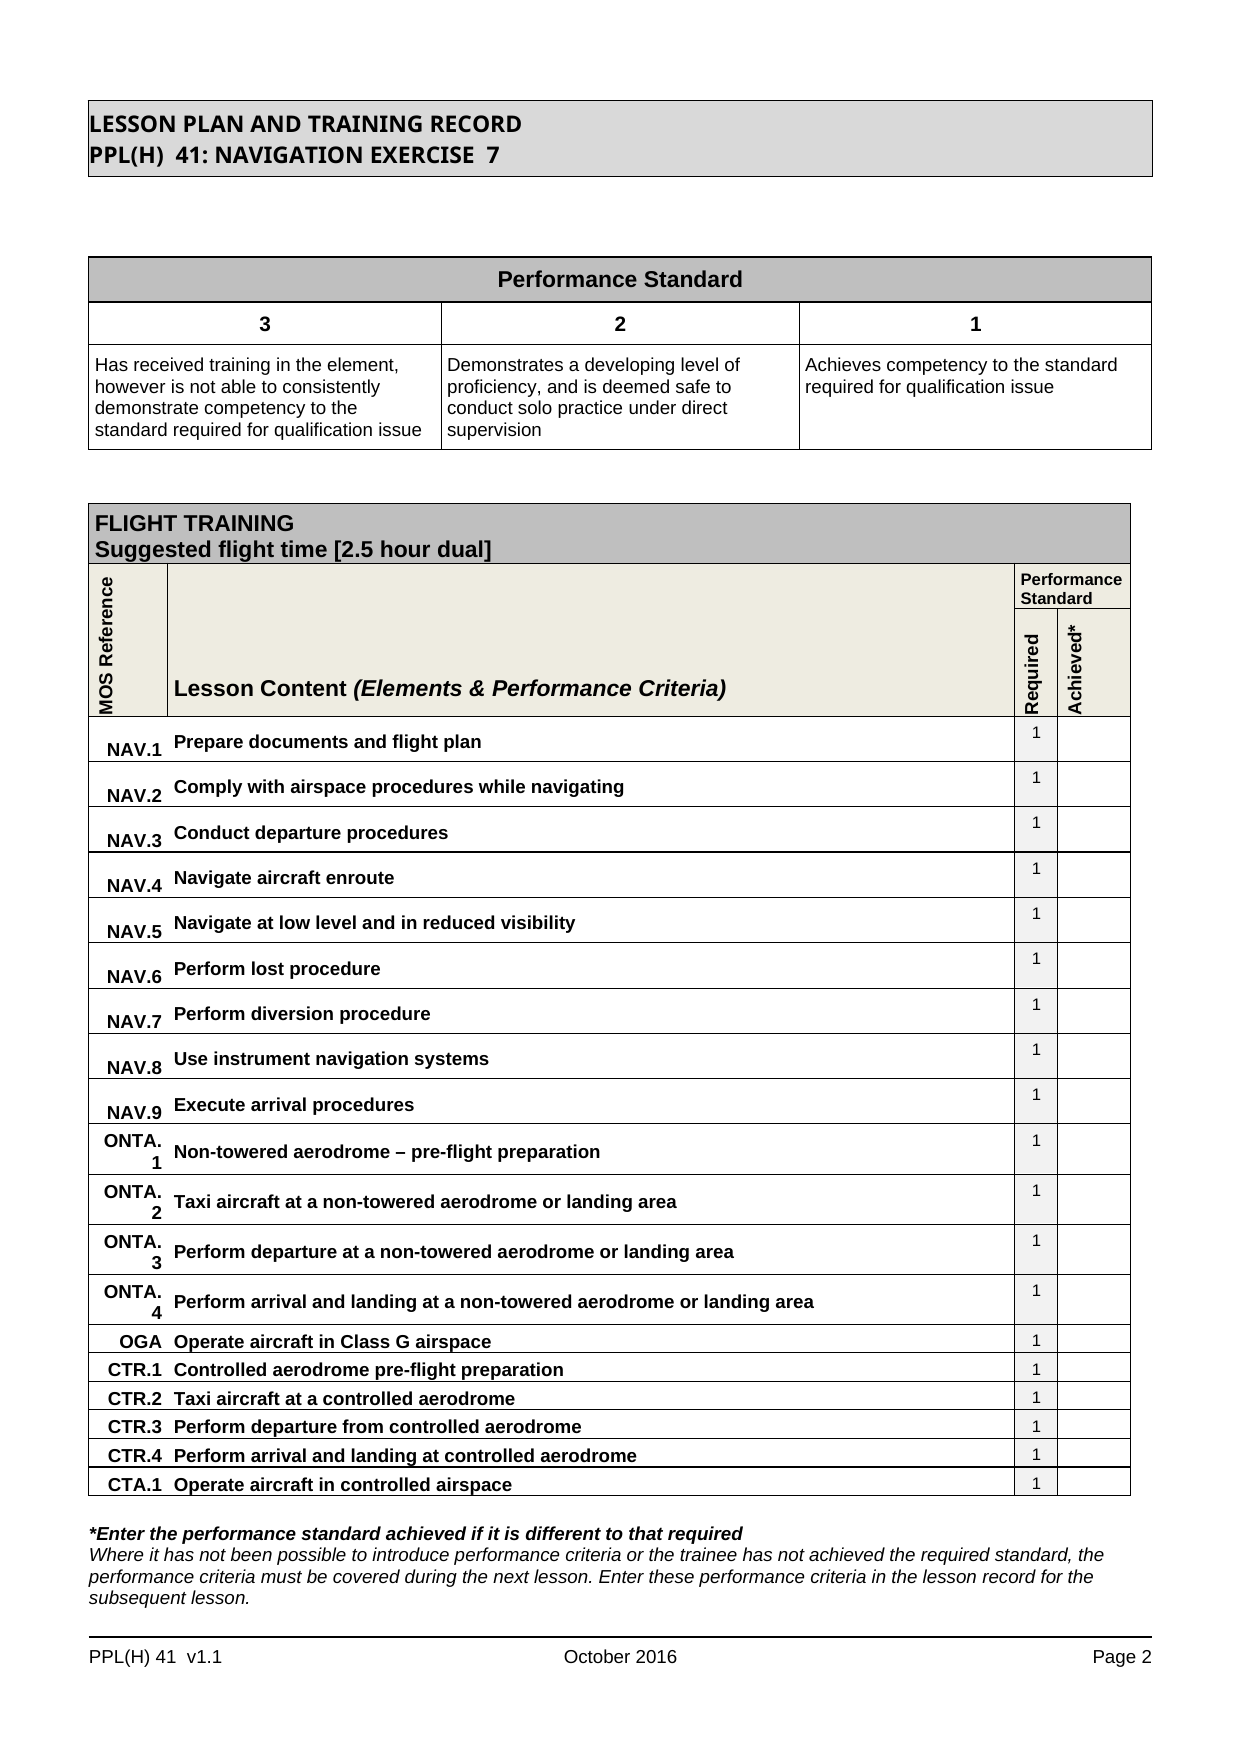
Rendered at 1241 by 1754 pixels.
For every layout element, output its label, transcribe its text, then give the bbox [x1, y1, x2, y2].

table_cell CTR.2 [89, 1382, 168, 1409]
table_cell [1058, 762, 1130, 806]
table_cell [1058, 989, 1130, 1033]
table_cell 1 [1015, 1325, 1057, 1352]
table_cell OGA [89, 1325, 168, 1352]
table_cell Perform departure from controlled aerodrome [168, 1410, 1014, 1438]
table_cell [1058, 1468, 1130, 1495]
table_cell 1 [1015, 898, 1057, 942]
table_cell 1 [1015, 1225, 1057, 1274]
text *Enter the performance standard achieved if it is different to that required [89, 1522, 1152, 1544]
table_cell 1 [1015, 1124, 1057, 1173]
table_cell 1 [1015, 1353, 1057, 1381]
table_cell NAV.7 [89, 989, 168, 1033]
table_header Performance Standard [89, 258, 1151, 301]
table_cell Perform arrival and landing at a non-towered aerodrome or landing area [168, 1275, 1014, 1324]
table_cell NAV.3 [89, 807, 168, 851]
table_cell [1058, 1410, 1130, 1438]
table_cell NAV.2 [89, 762, 168, 806]
table_cell CTR.1 [89, 1353, 168, 1381]
table_cell Performance Standard [1015, 564, 1130, 608]
table_cell [1058, 1275, 1130, 1324]
table_cell ONTA.3 [89, 1225, 168, 1274]
table_cell Taxi aircraft at a non-towered aerodrome or landing area [168, 1175, 1014, 1223]
table_cell 1 [1015, 1468, 1057, 1495]
table_cell [1058, 1124, 1130, 1173]
table_cell [1058, 1439, 1130, 1466]
table_cell Taxi aircraft at a controlled aerodrome [168, 1382, 1014, 1409]
table_cell Achieves competency to the standard required for qualification issue [800, 345, 1151, 449]
table_cell Operate aircraft in Class G airspace [168, 1325, 1014, 1352]
table_cell [1058, 1325, 1130, 1352]
table_cell ONTA.1 [89, 1124, 168, 1173]
table_cell Operate aircraft in controlled airspace [168, 1468, 1014, 1495]
table_cell Required [1015, 609, 1057, 716]
table_cell Navigate aircraft enroute [168, 853, 1014, 897]
table_cell CTR.4 [89, 1439, 168, 1466]
table_cell 1 [1015, 762, 1057, 806]
table_cell Navigate at low level and in reduced visibility [168, 898, 1014, 942]
table_cell Controlled aerodrome pre-flight preparation [168, 1353, 1014, 1381]
table_cell 1 [1015, 1382, 1057, 1409]
table_cell 1 [1015, 717, 1057, 761]
table_cell Use instrument navigation systems [168, 1034, 1014, 1078]
table_cell CTA.1 [89, 1468, 168, 1495]
table_cell [1058, 1225, 1130, 1274]
table_cell MOS Reference [89, 564, 167, 716]
table_cell [1058, 853, 1130, 897]
table_cell 1 [1015, 989, 1057, 1033]
table_cell 1 [1015, 1175, 1057, 1223]
table_cell [1058, 807, 1130, 851]
table_cell Lesson Content (Elements & Performance Criteria) [168, 564, 1014, 716]
table_cell ONTA.2 [89, 1175, 168, 1223]
table_cell 1 [1015, 1275, 1057, 1324]
table_cell CTR.3 [89, 1410, 168, 1438]
table_cell ONTA.4 [89, 1275, 168, 1324]
table_cell Prepare documents and flight plan [168, 717, 1014, 761]
table_cell NAV.6 [89, 943, 168, 987]
table_cell [1058, 1353, 1130, 1381]
table_cell Comply with airspace procedures while navigating [168, 762, 1014, 806]
table_cell NAV.1 [89, 717, 168, 761]
text Where it has not been possible to introduce performance criteria or the trainee has not achieved the required standard, the performance criteria must be covered during the next lesson. Enter these performance criteria in the lesson record for the subsequent lesson. [89, 1544, 1152, 1609]
table_cell Execute arrival procedures [168, 1079, 1014, 1123]
table_cell Perform lost procedure [168, 943, 1014, 987]
table_cell 2 [442, 303, 799, 344]
table_cell Conduct departure procedures [168, 807, 1014, 851]
table_cell Perform arrival and landing at controlled aerodrome [168, 1439, 1014, 1466]
table_cell 1 [1015, 943, 1057, 987]
table_cell [1058, 1034, 1130, 1078]
table_cell NAV.8 [89, 1034, 168, 1078]
table_cell 1 [1015, 1439, 1057, 1466]
table_header FLIGHT TRAINING Suggested flight time [2.5 hour dual] [89, 504, 1130, 563]
table_cell Non-towered aerodrome – pre-flight preparation [168, 1124, 1014, 1173]
table_cell 1 [800, 303, 1151, 344]
table_cell Demonstrates a developing level of proficiency, and is deemed safe to conduct solo practice under direct supervision [442, 345, 799, 449]
table_cell 1 [1015, 1034, 1057, 1078]
table_cell NAV.9 [89, 1079, 168, 1123]
table_cell [1058, 1079, 1130, 1123]
table_cell Perform diversion procedure [168, 989, 1014, 1033]
table_cell [1058, 717, 1130, 761]
table_cell [1058, 1382, 1130, 1409]
table_cell [1058, 1175, 1130, 1223]
table_cell Achieved* [1058, 609, 1130, 716]
table_cell 1 [1015, 1079, 1057, 1123]
table_cell [1058, 898, 1130, 942]
table_cell Perform departure at a non-towered aerodrome or landing area [168, 1225, 1014, 1274]
table_cell 3 [89, 303, 441, 344]
table_cell NAV.5 [89, 898, 168, 942]
table_cell Has received training in the element, however is not able to consistently demonstrate competency to the standard required for qualification issue [89, 345, 441, 449]
table_cell 1 [1015, 853, 1057, 897]
table_cell 1 [1015, 807, 1057, 851]
table_cell 1 [1015, 1410, 1057, 1438]
table_cell NAV.4 [89, 853, 168, 897]
table_cell [1058, 943, 1130, 987]
